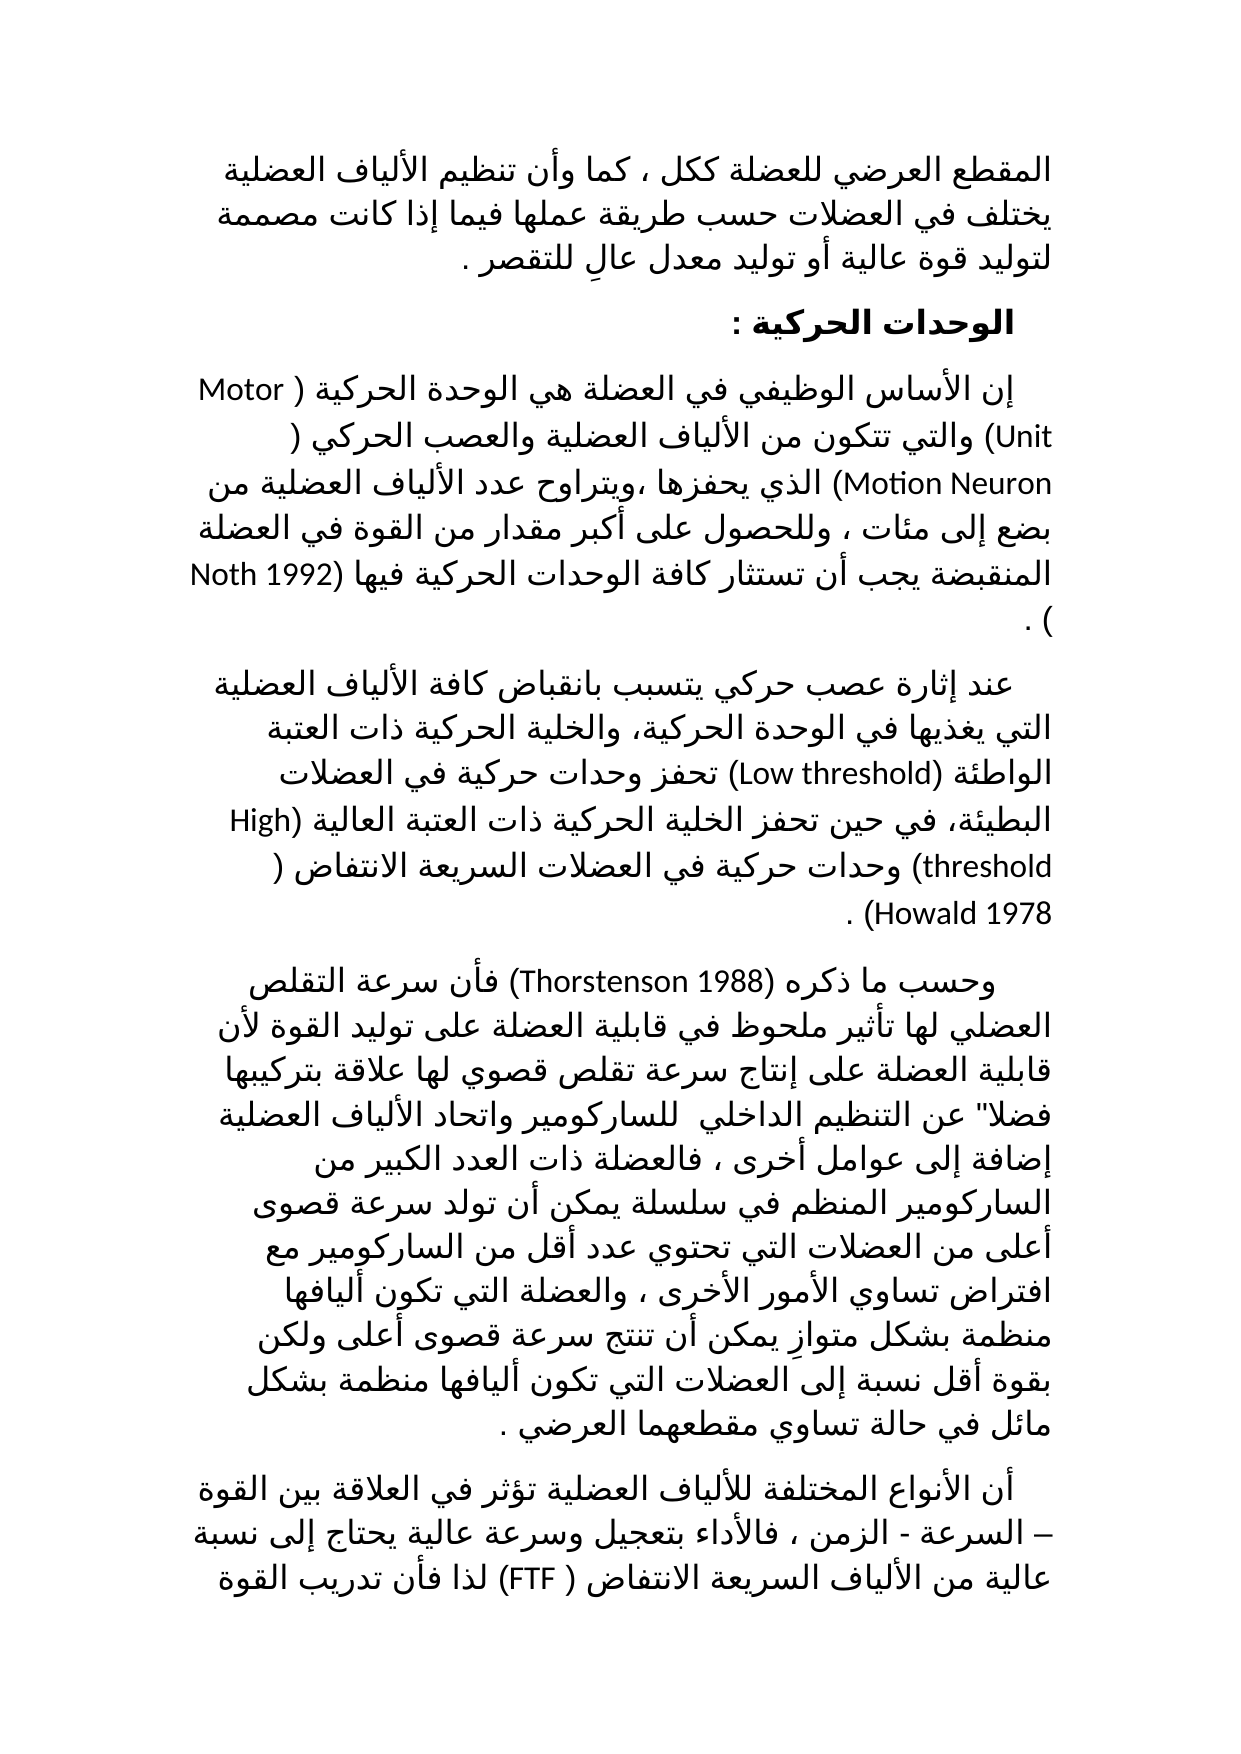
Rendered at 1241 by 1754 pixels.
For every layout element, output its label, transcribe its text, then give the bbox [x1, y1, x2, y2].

text عند إثارة عصب حركي يتسبب بانقباض كافة الألياف العضلية التي يغذيها في الوحدة الحركية، والخلية الحركية ذات العتبة الواطئة (Low threshold) تحفز وحدات حركية في العضلات البطيئة، في حين تحفز الخلية الحركية ذات العتبة العالية (High threshold) وحدات حركية في العضلات السريعة الانتفاض (Howald 1978) . [187, 664, 1053, 933]
text الوحدات الحركية : [187, 303, 1053, 342]
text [187, 1469, 1053, 1598]
text وحسب ما ذكره (Thorstenson 1988) فأن سرعة التقلص العضلي لها تأثير ملحوظ في قابلية العضلة على توليد القوة لأن قابلية العضلة على إنتاج سرعة تقلص قصوي لها علاقة بتركيبها فضلا" عن التنظيم الداخلي للساركومير واتحاد الألياف العضلية إضافة إلى عوامل أخرى ، فالعضلة ذات العدد الكبير من الساركومير المنظم في سلسلة يمكن أن تولد سرعة قصوى أعلى من العضلات التي تحتوي عدد أقل من الساركومير مع افتراض تساوي الأمور الأخرى ، والعضلة التي تكون أليافها منظمة بشكل متوازِ يمكن أن تنتج سرعة قصوى أعلى ولكن بقوة أقل نسبة إلى العضلات التي تكون أليافها منظمة بشكل مائل في حالة تساوي مقطعهما العرضي . [187, 960, 1053, 1442]
text إن الأساس الوظيفي في العضلة هي الوحدة الحركية ( Motor Unit) والتي تتكون من الألياف العضلية والعصب الحركي ( Motion Neuron) الذي يحفزها ،ويتراوح عدد الألياف العضلية من بضع إلى مئات ، وللحصول على أكبر مقدار من القوة في العضلة المنقبضة يجب أن تستثار كافة الوحدات الحركية فيها (Noth 1992 ) . [187, 368, 1053, 637]
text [187, 150, 1053, 277]
